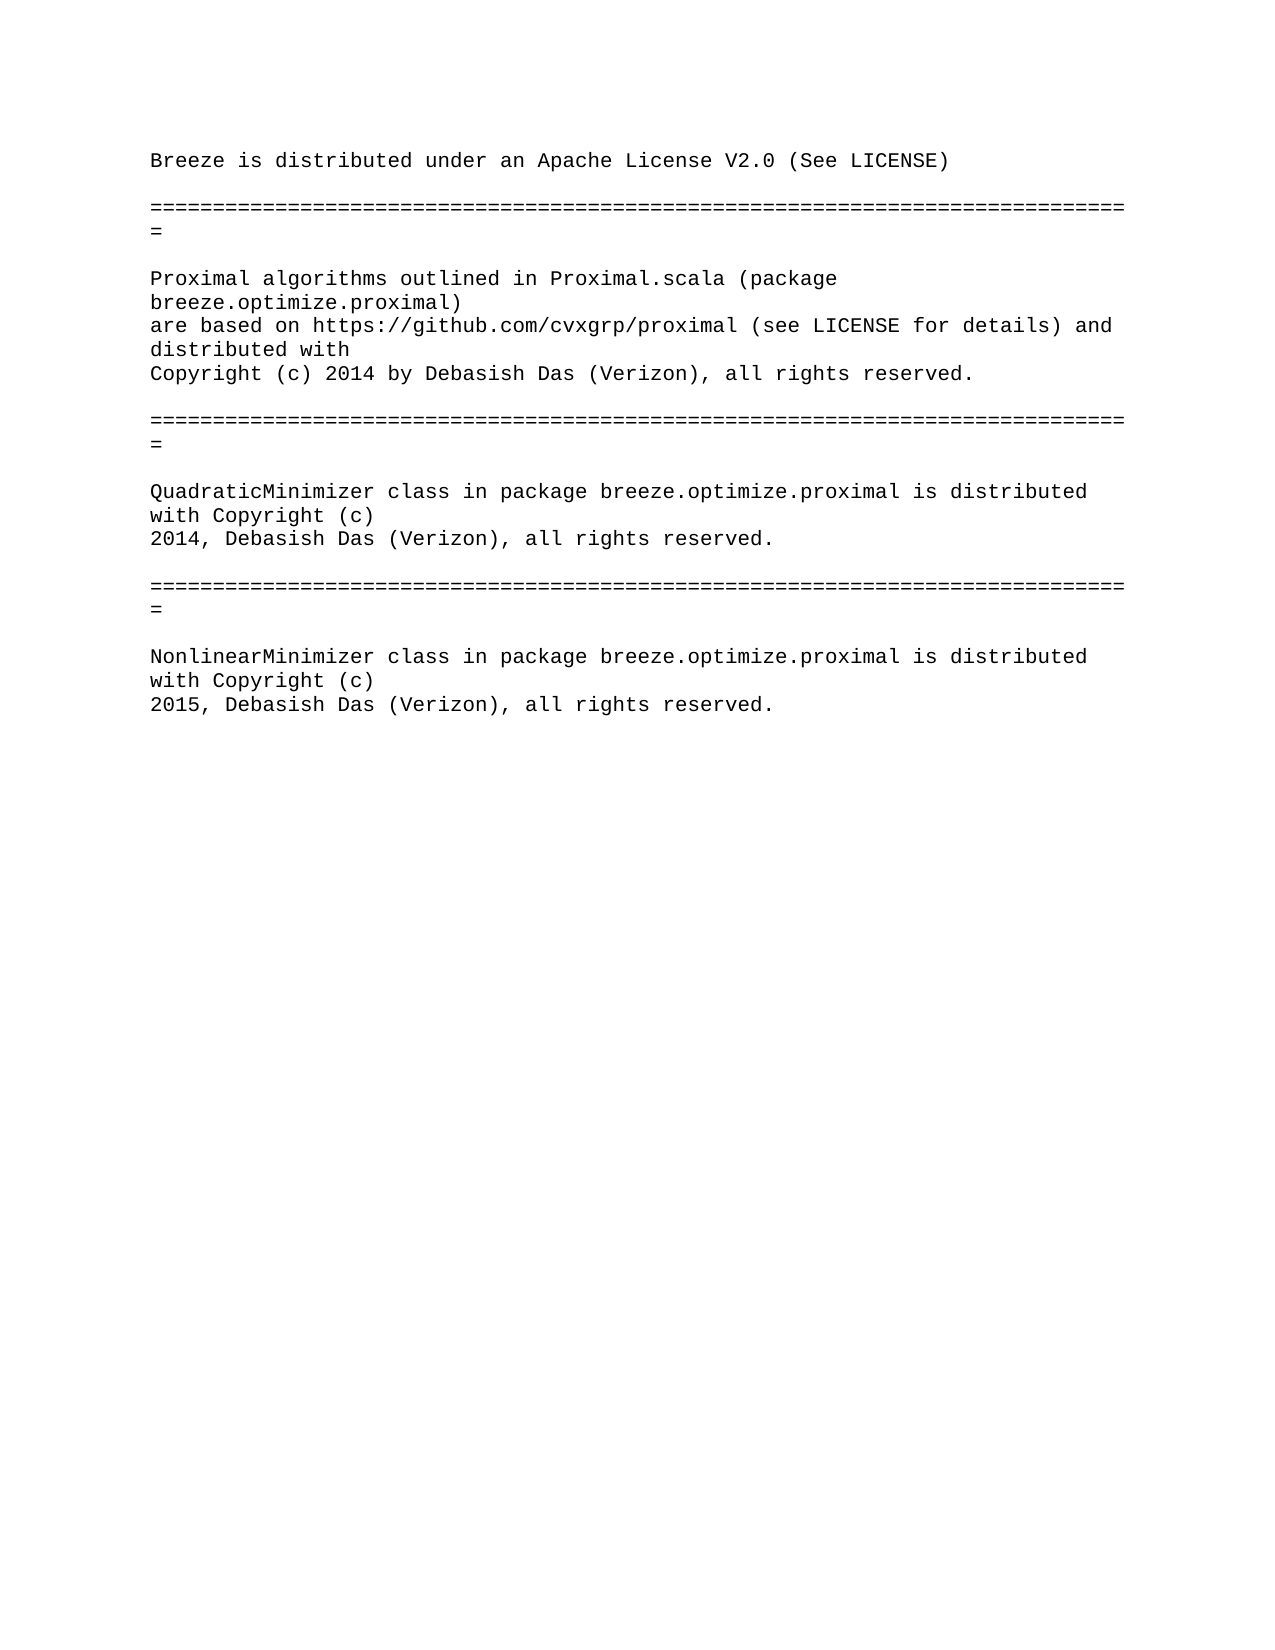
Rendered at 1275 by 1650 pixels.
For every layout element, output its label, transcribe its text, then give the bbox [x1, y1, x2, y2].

text QuadraticMinimizer class in package breeze.optimize.proximal is distributed with Copyright (c) [150, 481, 1125, 528]
text Proximal algorithms outlined in Proximal.scala (package breeze.optimize.proximal) [150, 268, 1125, 316]
text NonlinearMinimizer class in package breeze.optimize.proximal is distributed with Copyright (c) [150, 647, 1125, 694]
text 2014, Debasish Das (Verizon), all rights reserved. [150, 528, 1125, 552]
text =============================================================================== [150, 197, 1125, 244]
text Breeze is distributed under an Apache License V2.0 (See LICENSE) [150, 150, 1125, 174]
text =============================================================================== [150, 410, 1125, 457]
text =============================================================================== [150, 576, 1125, 623]
text Copyright (c) 2014 by Debasish Das (Verizon), all rights reserved. [150, 363, 1125, 386]
text are based on https://github.com/cvxgrp/proximal (see LICENSE for details) and distributed with [150, 316, 1125, 363]
text 2015, Debasish Das (Verizon), all rights reserved. [150, 694, 1125, 717]
